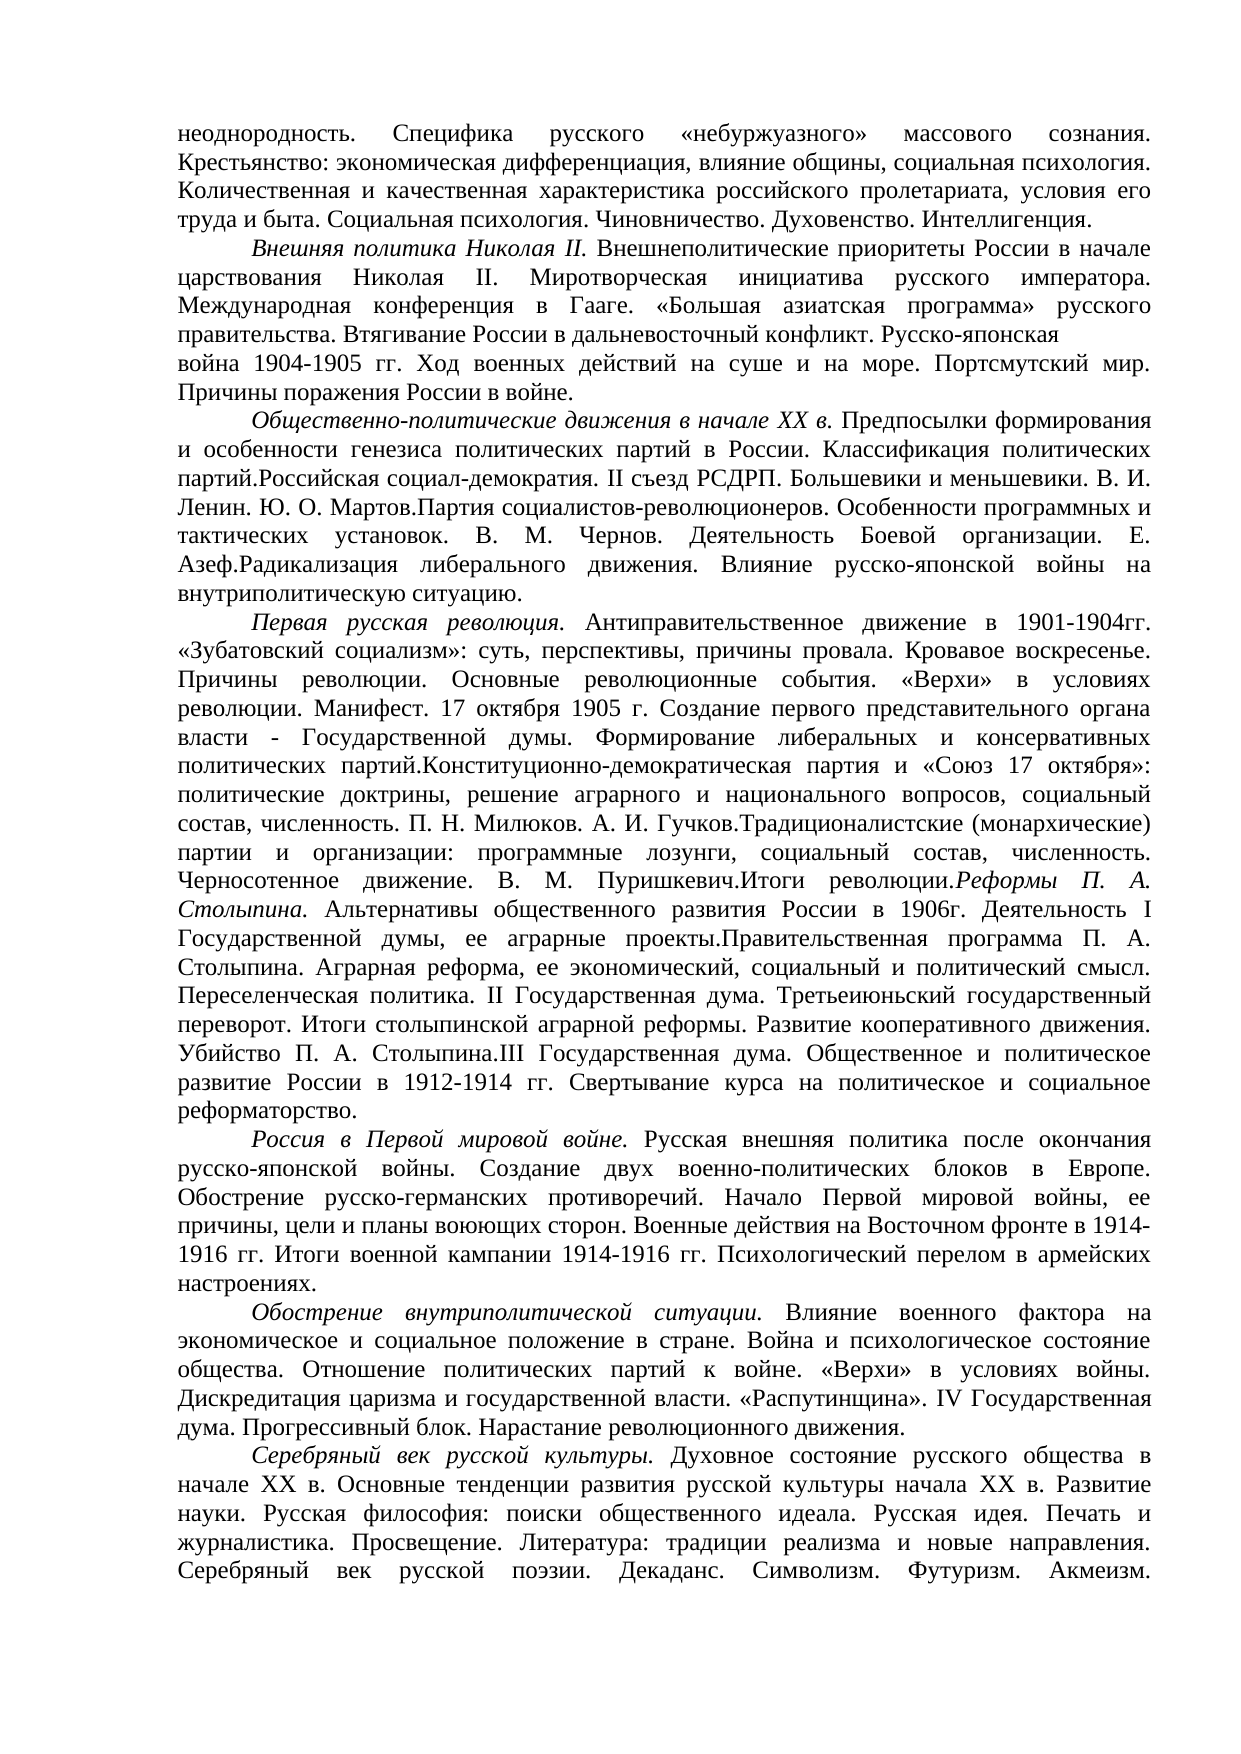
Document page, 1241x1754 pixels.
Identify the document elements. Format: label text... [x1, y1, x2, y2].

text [177, 118, 1152, 233]
text Обострение внутриполитической ситуации. Влияние военного фактора на экономическое и социальное положение в стране. Война и психологическое состояние общества. Отношение политических партий к войне. «Верхи» в условиях войны. Дискредитация царизма и государственной власти. «Распутинщина». IV Государственная дума. Прогрессивный блок. Нарастание революционного движения. [177, 1297, 1152, 1441]
text Общественно-политические движения в начале XX в. Предпосылки формирования и особенности генезиса политических партий в России. Классификация политических партий.Российская социал-демократия. II съезд РСДРП. Большевики и меньшевики. В. И. Ленин. Ю. О. Мартов.Партия социалистов-революционеров. Особенности программных и тактических установок. В. М. Чернов. Деятельность Боевой организации. Е. Азеф.Радикализация либерального движения. Влияние русско-японской войны на внутриполитическую ситуацию. [177, 406, 1152, 607]
text Первая русская революция. Антиправительственное движение в 1901-1904гг. «Зубатовский социализм»: суть, перспективы, причины провала. Кровавое воскресенье. Причины революции. Основные революционные события. «Верхи» в условиях революции. Манифест. 17 октября . Создание первого представительного органа власти - Государственной думы. Формирование либеральных и консервативных политических партий.Конституционно-демократическая партия и «Союз 17 октября»: политические доктрины, решение аграрного и национального вопросов, социальный состав, численность. П. Н. Милюков. А. И. Гучков.Традиционалистские (монархические) партии и организации: программные лозунги, социальный состав, численность. Черносотенное движение. В. М. Пуришкевич.Итоги революции.Реформы П. А. Столыпина. Альтернативы общественного развития России в 1906г. Деятельность I Государственной думы, ее аграрные проекты.Правительственная программа П. А. Столыпина. Аграрная реформа, ее экономический, социальный и политический смысл. Переселенческая политика. II Государственная дума. Третьеиюньский государственный переворот. Итоги столыпинской аграрной реформы. Развитие кооперативного движения. Убийство П. А. Столыпина.III Государственная дума. Общественное и политическое развитие России в 1912-1914 гг. Свертывание курса на политическое и социальное реформаторство. [177, 607, 1152, 1124]
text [177, 1441, 1152, 1584]
text Россия в Первой мировой войне. Русская внешняя политика после окончания русско-японской войны. Создание двух военно-политических блоков в Европе. Обострение русско-германских противоречий. Начало Первой мировой войны, ее причины, цели и планы воюющих сторон. Военные действия на Восточном фронте в 1914-1916 гг. Итоги военной кампании 1914-1916 гг. Психологический перелом в армейских настроениях. [177, 1124, 1152, 1297]
text Внешняя политика Николая II. Внешнеполитические приоритеты России в начале царствования Николая II. Миротворческая инициатива русского императора. Международная конференция в Гааге. «Большая азиатская программа» русского правительства. Втягивание России в дальневосточный конфликт. Русско-японская [177, 233, 1152, 348]
text война 1904-1905 гг. Ход военных действий на суше и на море. Портсмутский мир. Причины поражения России в войне. [177, 348, 1152, 406]
